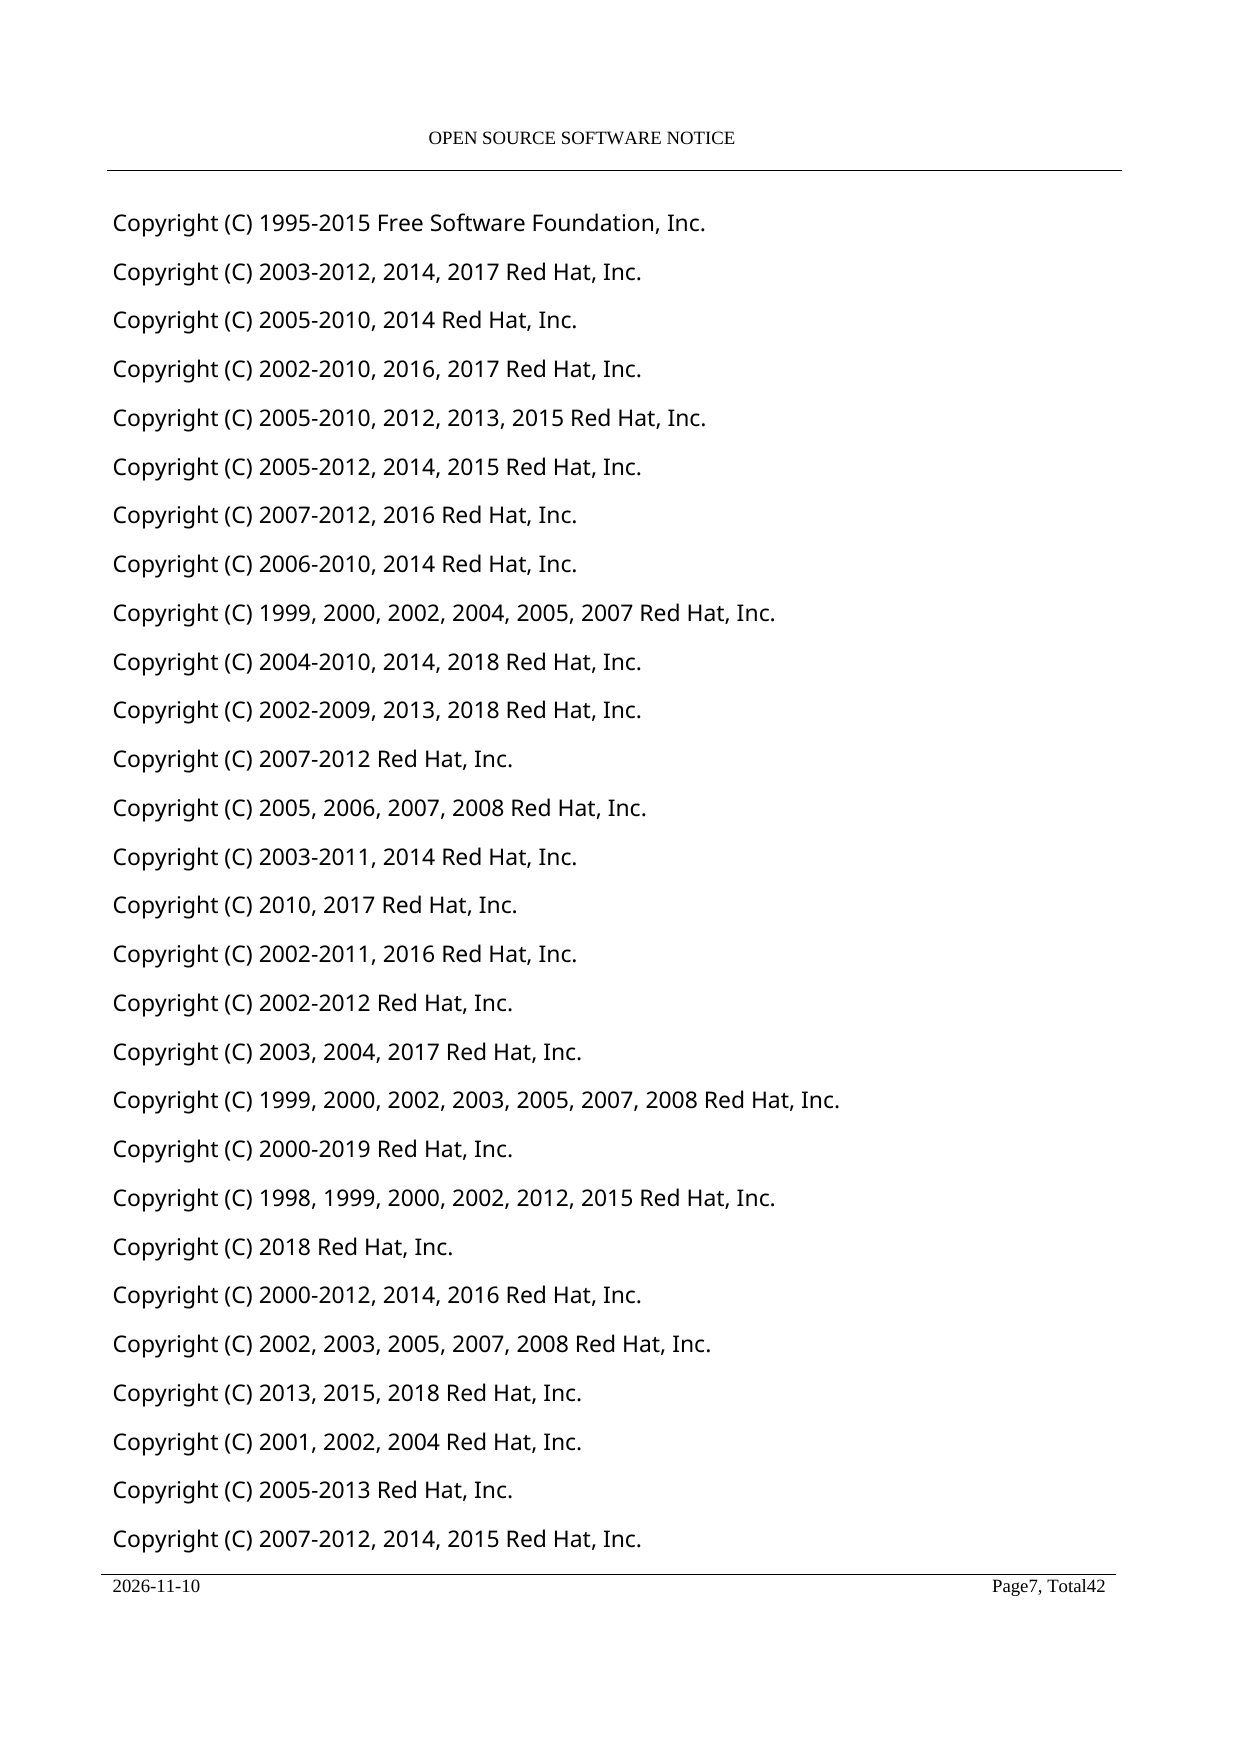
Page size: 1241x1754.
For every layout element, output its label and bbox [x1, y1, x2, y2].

text [112, 206, 1128, 1555]
